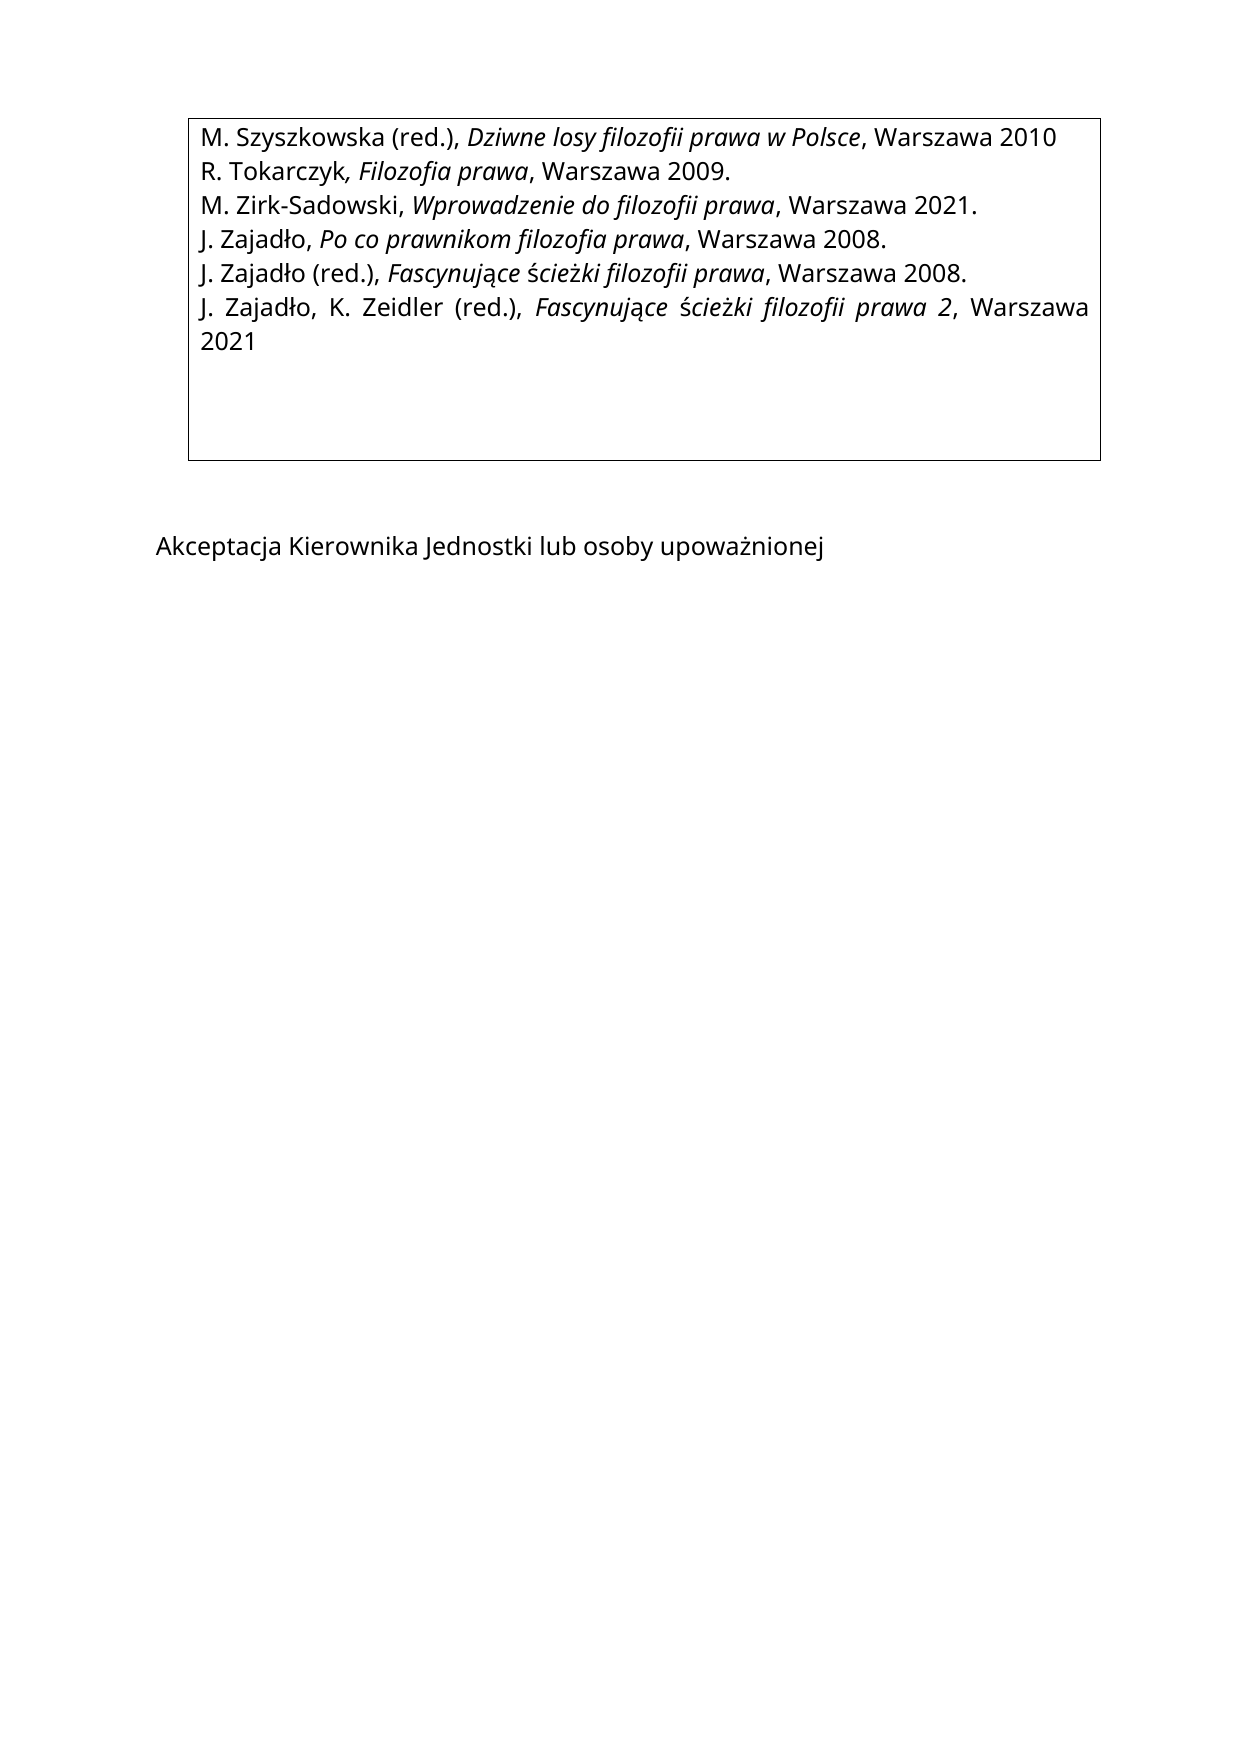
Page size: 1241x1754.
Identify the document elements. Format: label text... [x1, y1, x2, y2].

text Akceptacja Kierownika Jednostki lub osoby upoważnionej [156, 529, 1122, 563]
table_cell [189, 119, 1100, 460]
